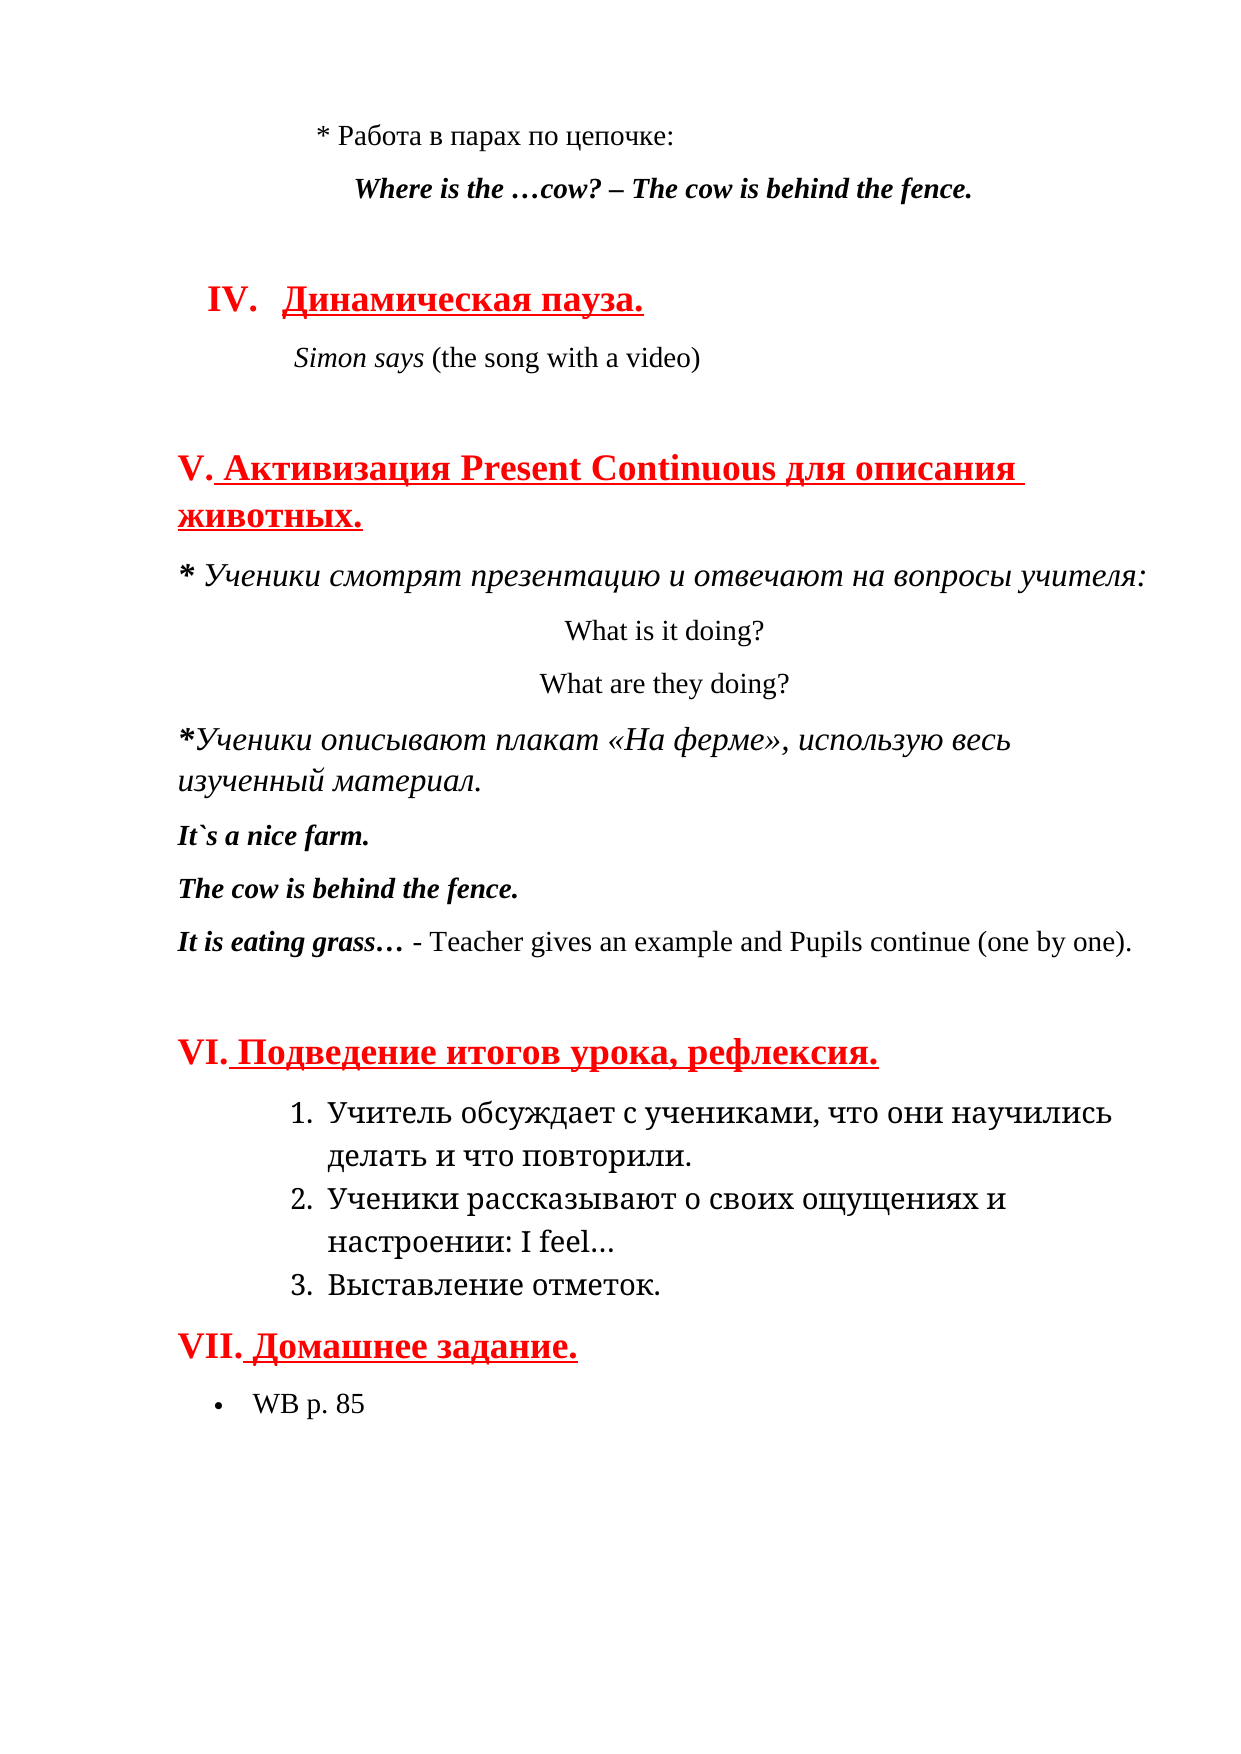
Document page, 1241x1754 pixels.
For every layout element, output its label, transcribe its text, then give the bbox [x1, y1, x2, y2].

text * Ученики смотрят презентацию и отвечают на вопросы учителя: [177, 555, 1152, 593]
list Выставление отметок. [290, 1264, 1152, 1304]
list Учитель обсуждает с учениками, что они научились делать и что повторили. [290, 1093, 1152, 1175]
list Динамическая пауза. [207, 277, 1152, 320]
text It`s a nice farm. [177, 818, 1152, 852]
text * Работа в парах по цепочке: [177, 118, 1152, 152]
text VII. Домашнее задание. [177, 1323, 1152, 1367]
text What are they doing? [177, 666, 1152, 699]
list WB p. 85 [215, 1387, 1152, 1420]
text Simon says (the song with a video) [177, 340, 1152, 373]
text V. Активизация Present Continuous для описания животных. [177, 445, 1152, 535]
text Where is the …cow? – The cow is behind the fence. [177, 171, 1152, 204]
text *Ученики описывают плакат «На ферме», использую весь изученный материал. [177, 719, 1152, 798]
list Ученики рассказывают о своих ощущениях и настроении: I feel… [290, 1178, 1152, 1261]
text The cow is behind the fence. [177, 871, 1152, 904]
text VI. Подведение итогов урока, рефлексия. [177, 1029, 1152, 1073]
text It is eating grass… - Teacher gives an example and Pupils continue (one by one). [177, 924, 1152, 957]
text What is it doing? [177, 613, 1152, 647]
